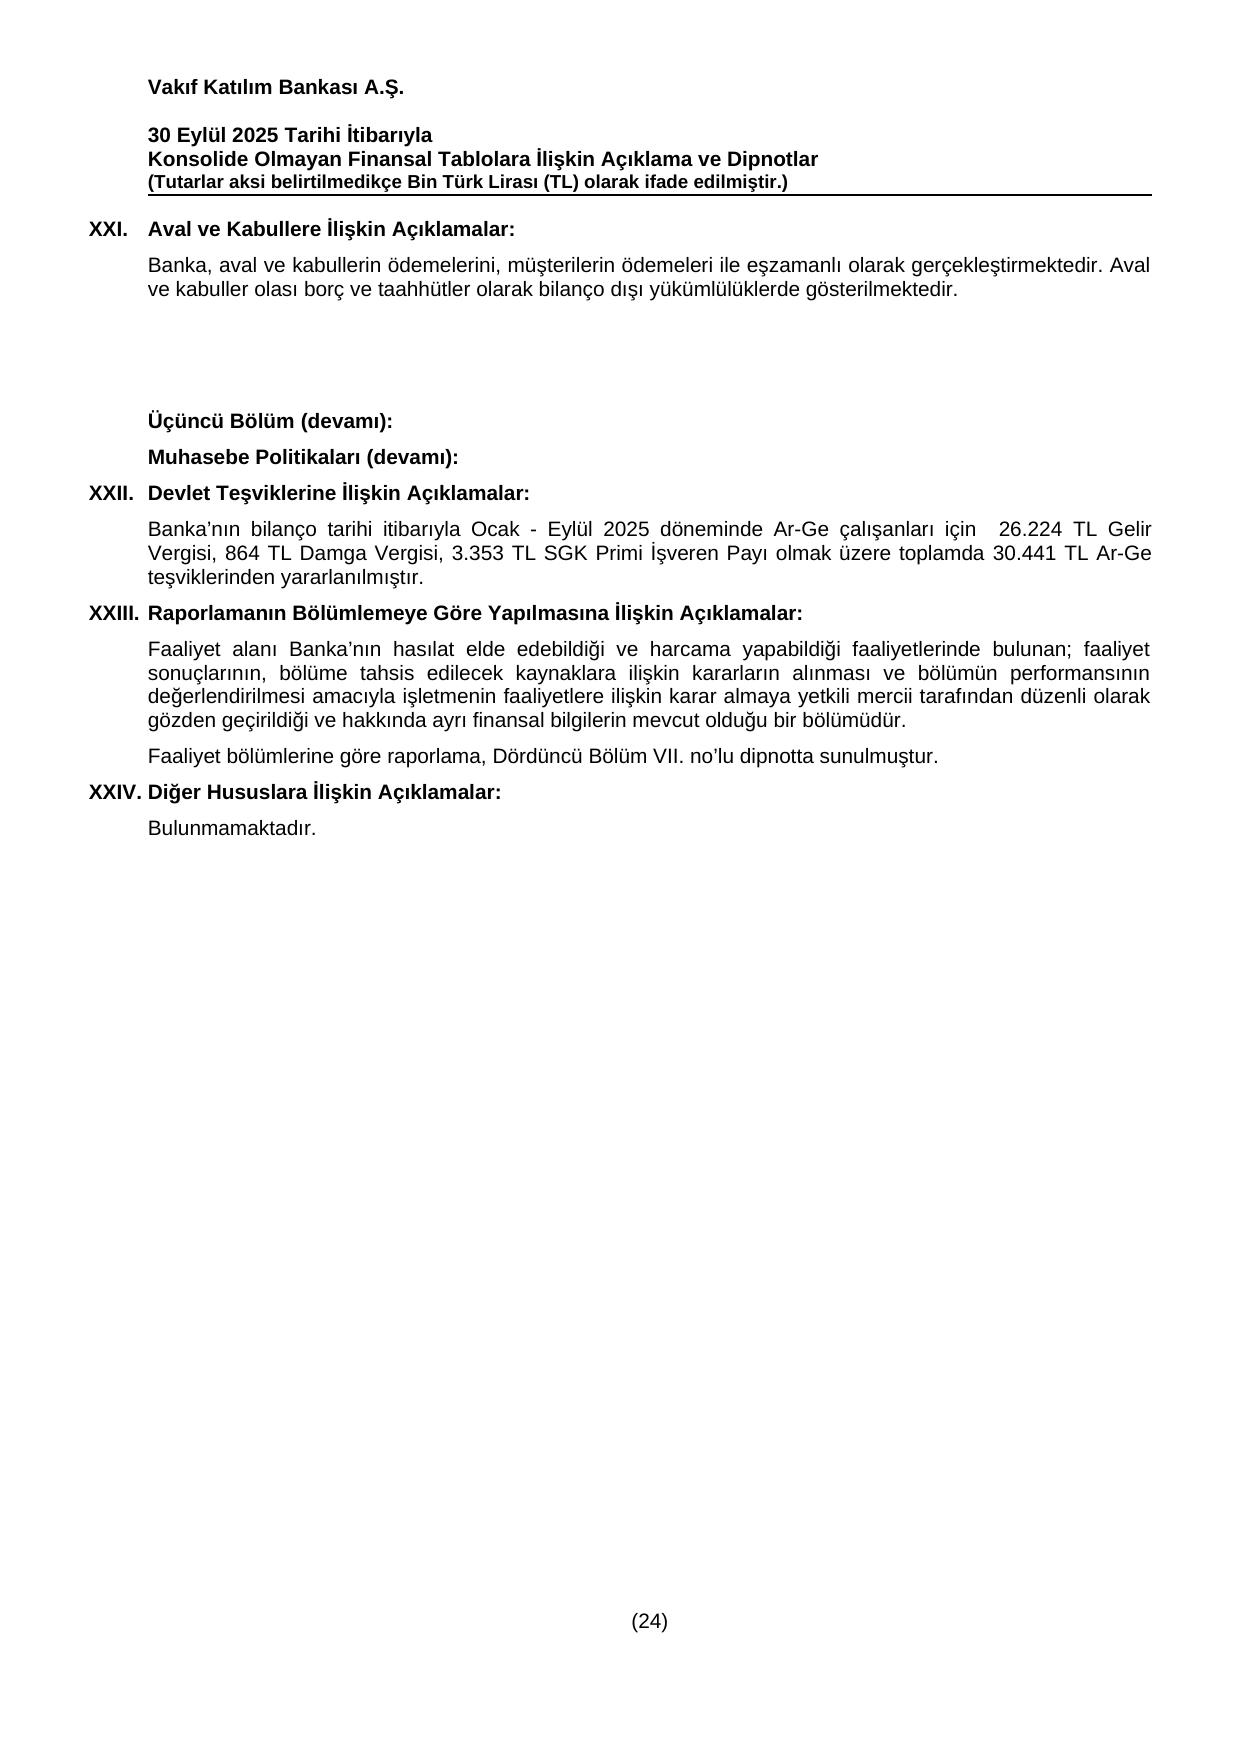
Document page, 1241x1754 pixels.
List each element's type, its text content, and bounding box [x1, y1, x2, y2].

text Üçüncü Bölüm (devamı): [148, 409, 1152, 433]
text Bulunmamaktadır. [148, 816, 1152, 840]
text Faaliyet alanı Banka’nın hasılat elde edebildiği ve harcama yapabildiği faaliyetlerinde bulunan; faaliyet sonuçlarının, bölüme tahsis edilecek kaynaklara ilişkin kararların alınması ve bölümün performansının değerlendirilmesi amacıyla işletmenin faaliyetlere ilişkin karar almaya yetkili mercii tarafından düzenli olarak gözden geçirildiği ve hakkında ayrı finansal bilgilerin mevcut olduğu bir bölümüdür. [148, 636, 1152, 732]
text XXIII. Raporlamanın Bölümlemeye Göre Yapılmasına İlişkin Açıklamalar: [89, 600, 1152, 624]
text XXIV. Diğer Hususlara İlişkin Açıklamalar: [89, 780, 1152, 804]
text Faaliyet bölümlerine göre raporlama, Dördüncü Bölüm VII. no’lu dipnotta sunulmuştur. [148, 744, 1152, 768]
text Muhasebe Politikaları (devamı): [148, 445, 1152, 469]
text Banka, aval ve kabullerin ödemelerini, müşterilerin ödemeleri ile eşzamanlı olarak gerçekleştirmektedir. Aval ve kabuller olası borç ve taahhütler olarak bilanço dışı yükümlülüklerde gösterilmektedir. [148, 253, 1152, 301]
text XXII. Devlet Teşviklerine İlişkin Açıklamalar: [89, 481, 1152, 504]
text XXI. Aval ve Kabullere İlişkin Açıklamalar: [89, 217, 1152, 241]
text Banka’nın bilanço tarihi itibarıyla Ocak - Eylül 2025 döneminde Ar-Ge çalışanları için 26.224 TL Gelir Vergisi, 864 TL Damga Vergisi, 3.353 TL SGK Primi İşveren Payı olmak üzere toplamda 30.441 TL Ar-Ge teşviklerinden yararlanılmıştır. [148, 517, 1152, 588]
